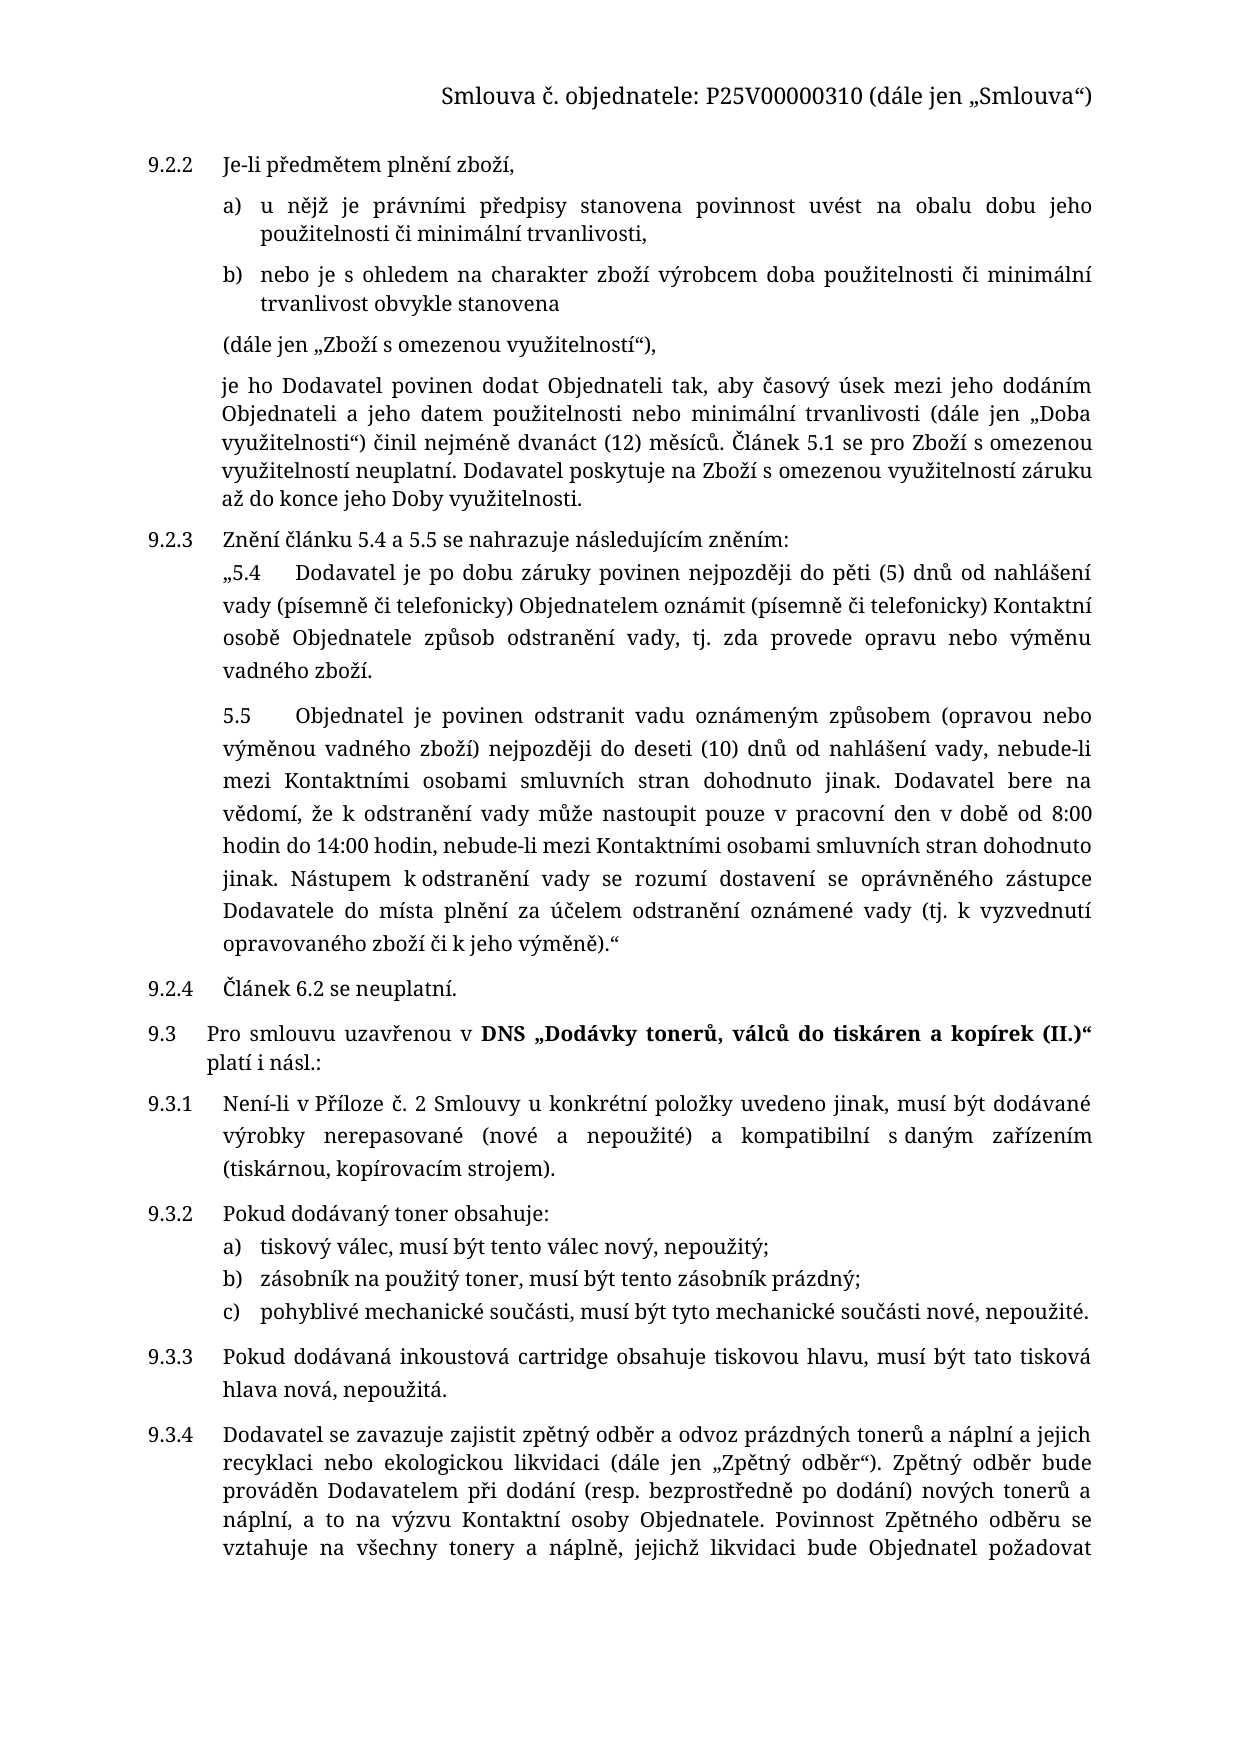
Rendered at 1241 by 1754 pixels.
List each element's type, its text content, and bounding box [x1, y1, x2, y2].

list u nějž je právními předpisy stanovena povinnost uvést na obalu dobu jeho použitelnosti či minimální trvanlivosti, [223, 191, 1093, 248]
list Článek 6.2 se neuplatní. [148, 974, 1093, 1003]
list „5.4 Dodavatel je po dobu záruky povinen nejpozději do pěti (5) dnů od nahlášení vady (písemně či telefonicky) Objednatelem oznámit (písemně či telefonicky) Kontaktní osobě Objednatele způsob odstranění vady, tj. zda provede opravu nebo výměnu vadného zboží. [223, 558, 1093, 684]
list Pokud dodávaný toner obsahuje: [148, 1199, 1093, 1228]
list nebo je s ohledem na charakter zboží výrobcem doba použitelnosti či minimální trvanlivost obvykle stanovena [223, 261, 1093, 317]
list 5.5 Objednatel je povinen odstranit vadu oznámeným způsobem (opravou nebo výměnou vadného zboží) nejpozději do deseti (10) dnů od nahlášení vady, nebude-li mezi Kontaktními osobami smluvních stran dohodnuto jinak. Dodavatel bere na vědomí, že k odstranění vady může nastoupit pouze v pracovní den v době od 8:00 hodin do 14:00 hodin, nebude-li mezi Kontaktními osobami smluvních stran dohodnuto jinak. Nástupem k odstranění vady se rozumí dostavení se oprávněného zástupce Dodavatele do místa plnění za účelem odstranění oznámené vady (tj. k vyzvednutí opravovaného zboží či k jeho výměně).“ [223, 701, 1093, 958]
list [148, 1420, 1093, 1562]
list zásobník na použitý toner, musí být tento zásobník prázdný; [223, 1264, 1093, 1293]
text je ho Dodavatel povinen dodat Objednateli tak, aby časový úsek mezi jeho dodáním Objednateli a jeho datem použitelnosti nebo minimální trvanlivosti (dále jen „Doba využitelnosti“) činil nejméně dvanáct (12) měsíců. Článek 5.1 se pro Zboží s omezenou využitelností neuplatní. Dodavatel poskytuje na Zboží s omezenou využitelností záruku až do konce jeho Doby využitelnosti. [221, 371, 1093, 513]
list Znění článku 5.4 a 5.5 se nahrazuje následujícím zněním: [148, 526, 1093, 554]
list tiskový válec, musí být tento válec nový, nepoužitý; [223, 1232, 1093, 1260]
list pohyblivé mechanické součásti, musí být tyto mechanické součásti nové, nepoužité. [223, 1297, 1093, 1325]
text (dále jen „Zboží s omezenou využitelností“), [223, 330, 1093, 358]
list Je-li předmětem plnění zboží, [148, 150, 1093, 179]
list Není-li v Příloze č. 2 Smlouvy u konkrétní položky uvedeno jinak, musí být dodávané výrobky nerepasované (nové a nepoužité) a kompatibilní s daným zařízením (tiskárnou, kopírovacím strojem). [148, 1089, 1093, 1182]
list Pokud dodávaná inkoustová cartridge obsahuje tiskovou hlavu, musí být tato tisková hlava nová, nepoužitá. [148, 1342, 1093, 1403]
list Pro smlouvu uzavřenou v DNS „Dodávky tonerů, válců do tiskáren a kopírek (II.)“ platí i násl.: [148, 1019, 1093, 1076]
